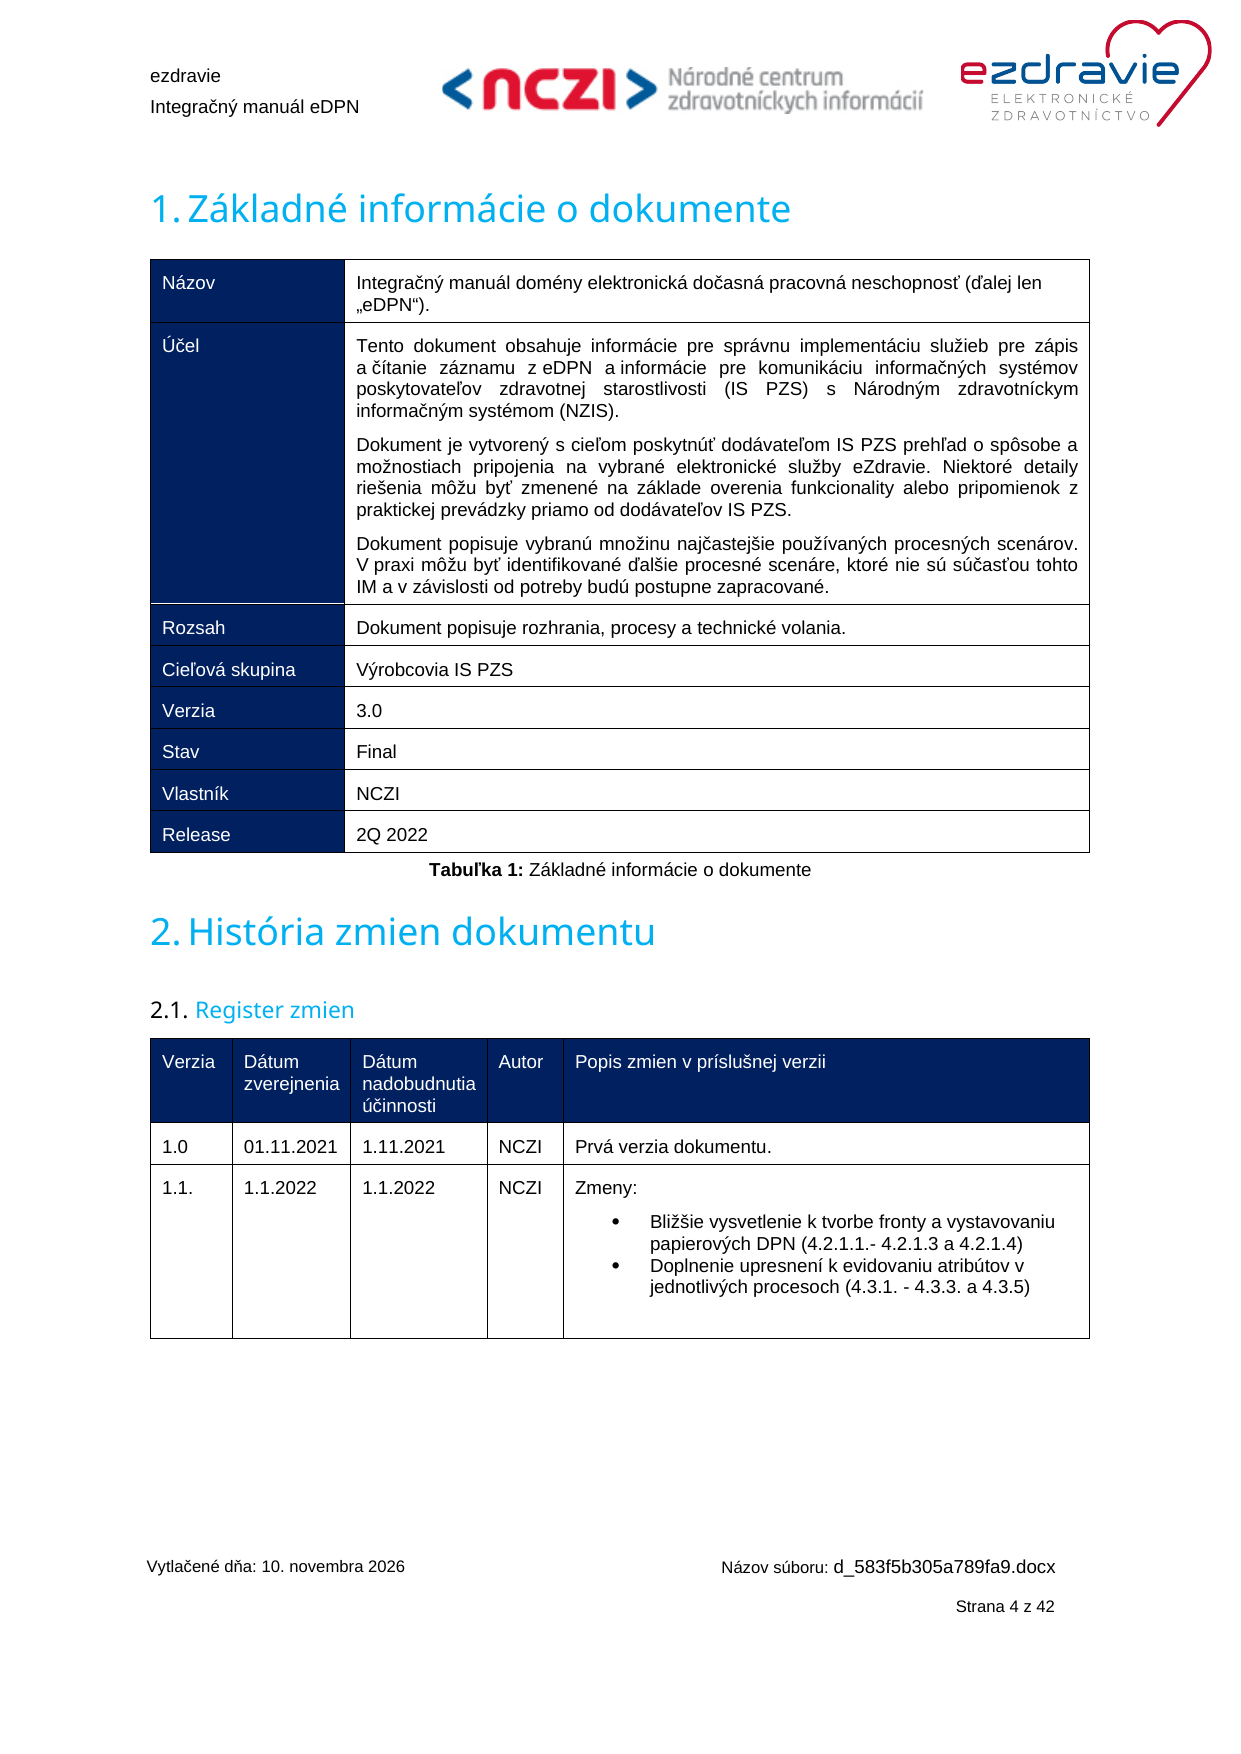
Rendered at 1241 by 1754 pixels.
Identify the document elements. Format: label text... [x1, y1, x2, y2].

table_cell 1.0 [151, 1123, 232, 1164]
table_cell Účel [151, 323, 344, 603]
table_cell Cieľová skupina [151, 646, 344, 686]
table_cell 2Q 2022 [345, 811, 1089, 852]
table_cell NCZI [488, 1123, 563, 1164]
table_cell Dokument popisuje rozhrania, procesy a technické volania. [345, 605, 1089, 645]
table_cell NCZI [345, 770, 1089, 810]
table_cell NCZI [488, 1165, 563, 1338]
table_cell Zmeny: Bližšie vysvetlenie k tvorbe fronty a vystavovaniu papierových DPN (4.2.1.1.- 4.2.1.3 a 4.2.1.4) Doplnenie upresnení k evidovaniu atribútov v jednotlivých procesoch (4.3.1. - 4.3.3. a 4.3.5) [564, 1165, 1089, 1338]
picture [961, 20, 1212, 127]
picture [442, 67, 924, 114]
table_cell Rozsah [151, 605, 344, 645]
table_cell 01.11.2021 [233, 1123, 350, 1164]
subtitle Základné informácie o dokumente [150, 183, 1090, 234]
table_header Dátum nadobudnutia účinnosti [351, 1039, 487, 1122]
table_header Dátum zverejnenia [233, 1039, 350, 1122]
table_header Názov [151, 260, 344, 322]
table_header Autor [488, 1039, 563, 1122]
table_cell Prvá verzia dokumentu. [564, 1123, 1089, 1164]
table_header Verzia [151, 1039, 232, 1122]
text Tabuľka 1: Základné informácie o dokumente [150, 859, 1090, 881]
table_cell Final [345, 729, 1089, 769]
table_cell 3.0 [345, 687, 1089, 728]
table_cell Tento dokument obsahuje informácie pre správnu implementáciu služieb pre zápis a čítanie záznamu z eDPN a informácie pre komunikáciu informačných systémov poskytovateľov zdravotnej starostlivosti (IS PZS) s Národným zdravotníckym informačným systémom (NZIS). Dokument je vytvorený s cieľom poskytnúť dodávateľom IS PZS prehľad o spôsobe a možnostiach pripojenia na vybrané elektronické služby eZdravie. Niektoré detaily riešenia môžu byť zmenené na základe overenia funkcionality alebo pripomienok z praktickej prevádzky priamo od dodávateľov IS PZS. Dokument popisuje vybranú množinu najčastejšie používaných procesných scenárov. V praxi môžu byť identifikované ďalšie procesné scenáre, ktoré nie sú súčasťou tohto IM a v závislosti od potreby budú postupne zapracované. [345, 323, 1089, 603]
table_cell Stav [151, 729, 344, 769]
subtitle Register zmien [150, 994, 1090, 1025]
table_cell 1.1.2022 [233, 1165, 350, 1338]
table_cell Release [151, 811, 344, 852]
table_header Integračný manuál domény elektronická dočasná pracovná neschopnosť (ďalej len „eDPN“). [345, 260, 1089, 322]
table_cell 1.1.2022 [351, 1165, 487, 1338]
table_cell 1.1. [151, 1165, 232, 1338]
table_cell Verzia [151, 687, 344, 728]
table_cell Vlastník [151, 770, 344, 810]
table_cell 1.11.2021 [351, 1123, 487, 1164]
table_header Popis zmien v príslušnej verzii [564, 1039, 1089, 1122]
table_cell Výrobcovia IS PZS [345, 646, 1089, 686]
subtitle História zmien dokumentu [150, 906, 1090, 957]
